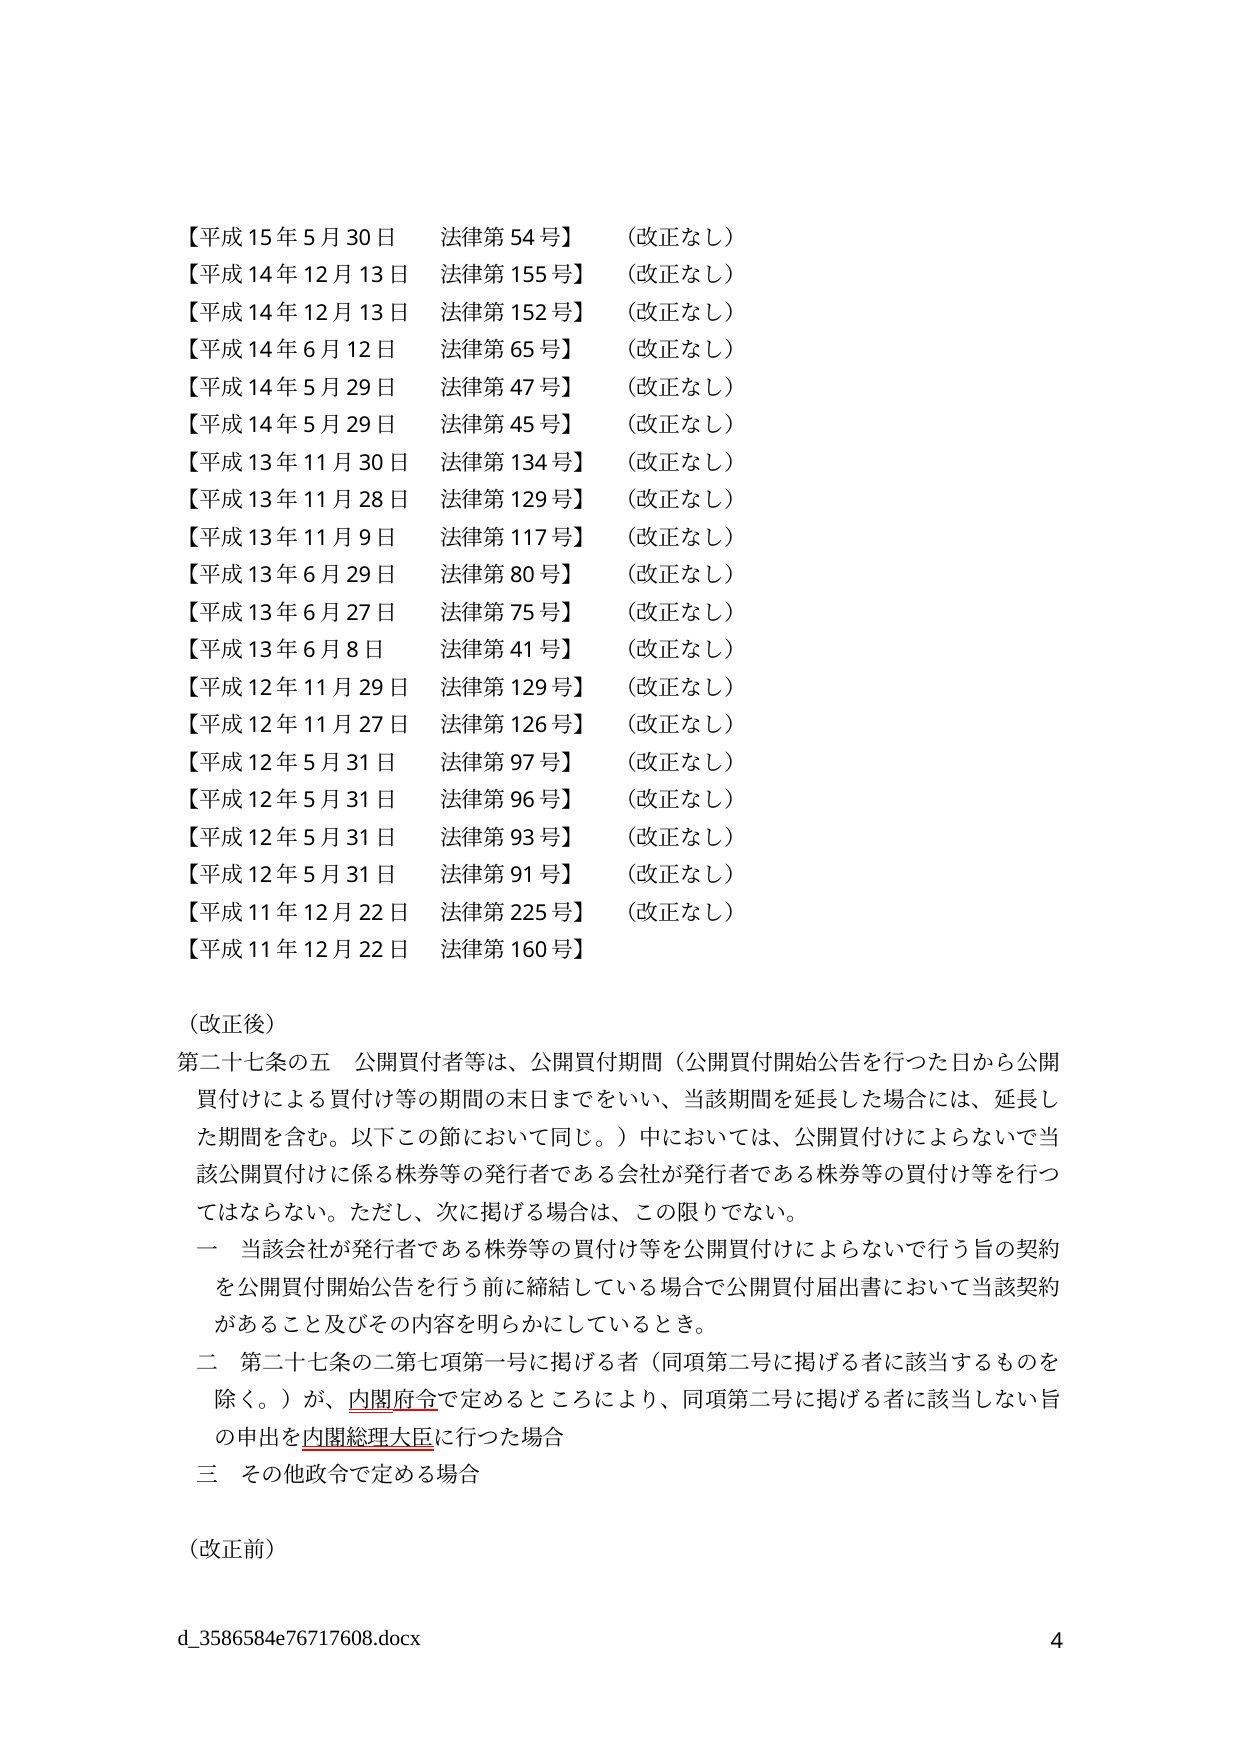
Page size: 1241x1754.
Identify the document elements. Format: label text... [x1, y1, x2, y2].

text （改正後） [177, 1004, 1063, 1042]
text 【平成14年5月29日 法律第45号】 （改正なし） [177, 404, 1063, 442]
text 三 その他政令で定める場合 [196, 1454, 1063, 1492]
text 【平成13年11月9日 法律第117号】 （改正なし） [177, 517, 1063, 554]
text 一 当該会社が発行者である株券等の買付け等を公開買付けによらないで行う旨の契約を公開買付開始公告を行う前に締結している場合で公開買付届出書において当該契約があること及びその内容を明らかにしているとき。 [196, 1229, 1063, 1342]
text 二 第二十七条の二第七項第一号に掲げる者（同項第二号に掲げる者に該当するものを除く。）が、内閣府令で定めるところにより、同項第二号に掲げる者に該当しない旨の申出を内閣総理大臣に行つた場合 [196, 1342, 1063, 1454]
text 【平成11年12月22日 法律第160号】 [177, 929, 1063, 967]
text 【平成13年6月29日 法律第80号】 （改正なし） [177, 554, 1063, 592]
text 【平成12年11月27日 法律第126号】 （改正なし） [177, 704, 1063, 742]
text 【平成14年6月12日 法律第65号】 （改正なし） [177, 329, 1063, 367]
text 【平成13年6月8日 法律第41号】 （改正なし） [177, 629, 1063, 667]
text 【平成14年5月29日 法律第47号】 （改正なし） [177, 367, 1063, 404]
text 【平成14年12月13日 法律第155号】 （改正なし） [177, 254, 1063, 292]
text 【平成12年5月31日 法律第91号】 （改正なし） [177, 854, 1063, 892]
text 【平成12年5月31日 法律第97号】 （改正なし） [177, 742, 1063, 779]
text 【平成12年5月31日 法律第93号】 （改正なし） [177, 817, 1063, 854]
text 【平成13年11月28日 法律第129号】 （改正なし） [177, 479, 1063, 517]
text 【平成13年11月30日 法律第134号】 （改正なし） [177, 442, 1063, 479]
text 【平成14年12月13日 法律第152号】 （改正なし） [177, 292, 1063, 329]
text 【平成15年5月30日 法律第54号】 （改正なし） [177, 217, 1063, 254]
text 【平成11年12月22日 法律第225号】 （改正なし） [177, 892, 1063, 929]
text （改正前） [177, 1529, 1063, 1567]
text 【平成12年5月31日 法律第96号】 （改正なし） [177, 779, 1063, 817]
text 【平成12年11月29日 法律第129号】 （改正なし） [177, 667, 1063, 704]
text 【平成13年6月27日 法律第75号】 （改正なし） [177, 592, 1063, 629]
